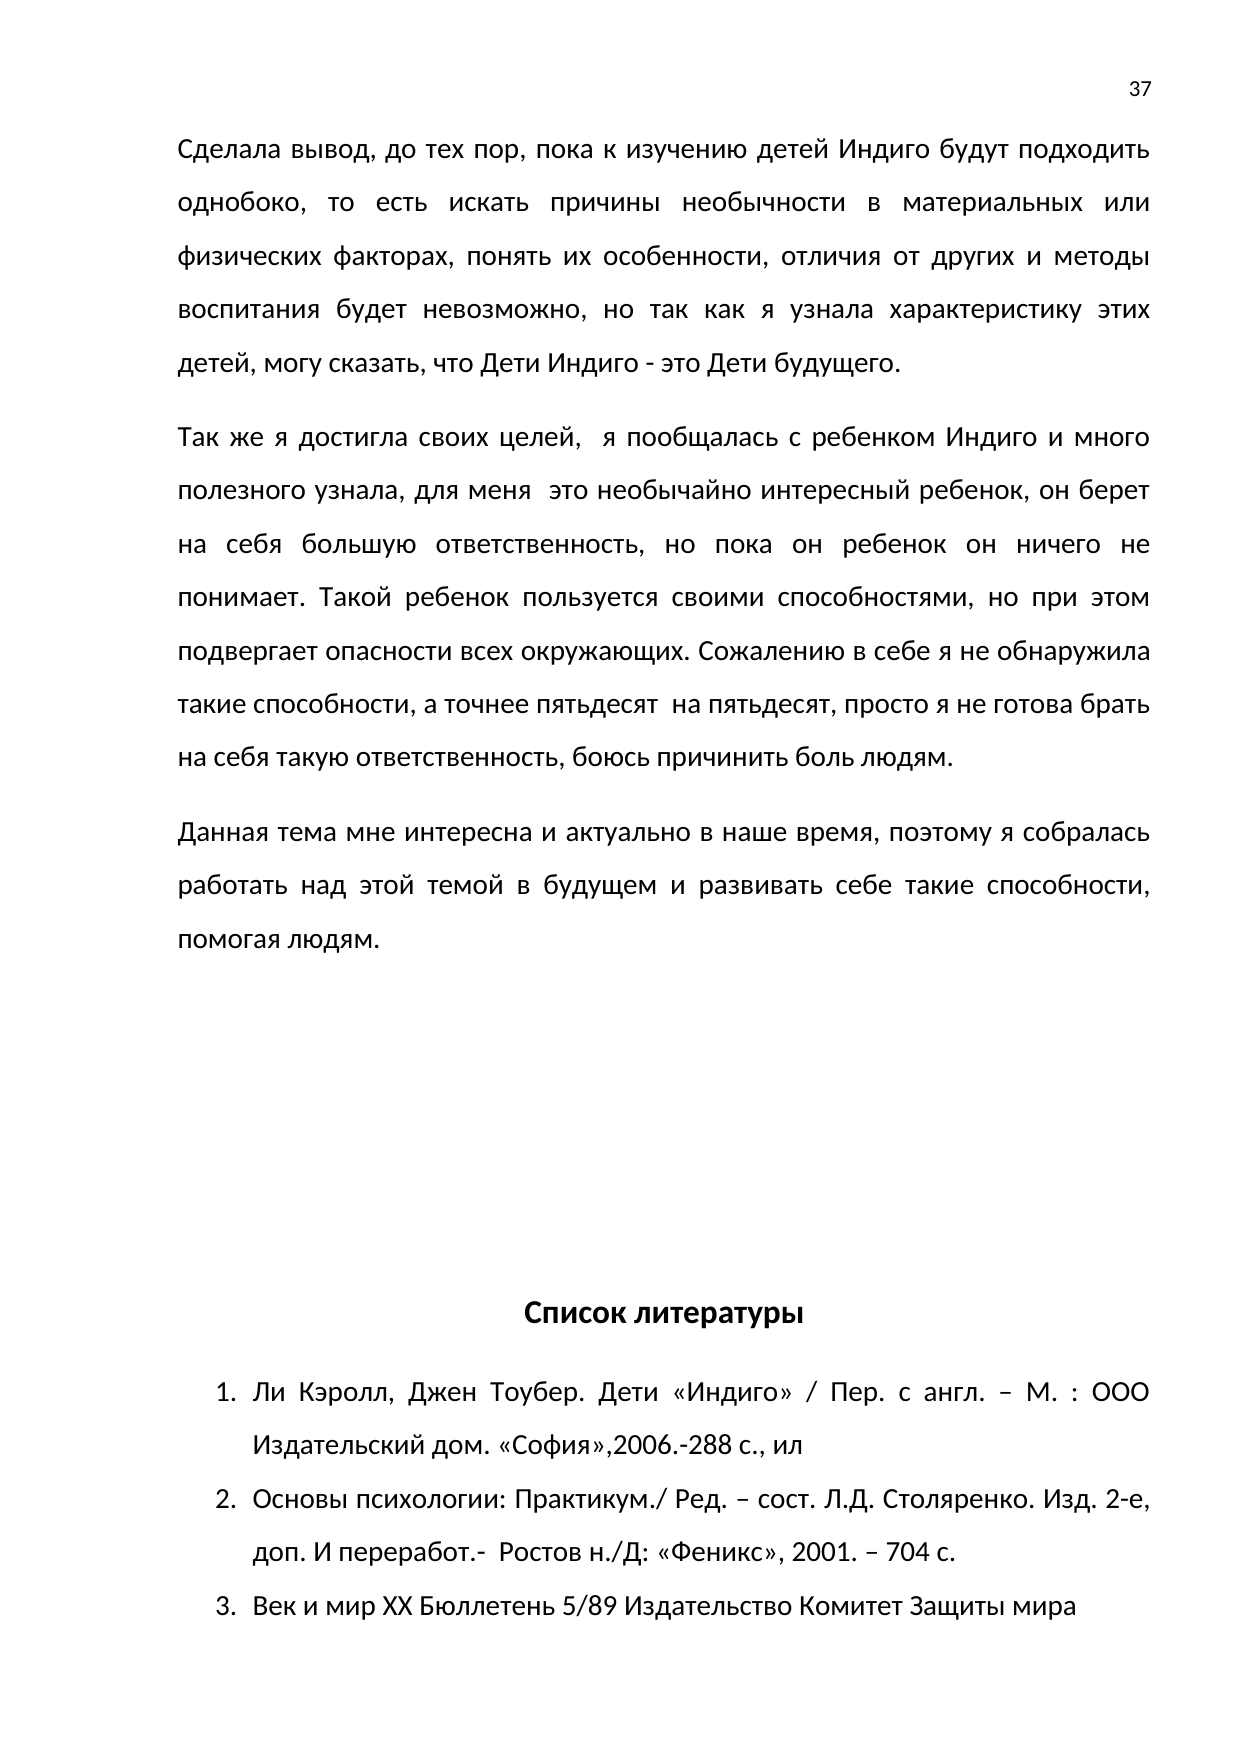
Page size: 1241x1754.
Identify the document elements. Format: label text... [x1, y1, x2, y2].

list Основы психологии: Практикум./ Ред. – сост. Л.Д. Столяренко. Изд. 2-е, доп. И переработ.- Ростов н./Д: «Феникс», 2001. – 704 с. [215, 1480, 1152, 1569]
text Список литературы [177, 1291, 1152, 1332]
text Так же я достигла своих целей, я пообщалась с ребенком Индиго и много полезного узнала, для меня это необычайно интересный ребенок, он берет на себя большую ответственность, но пока он ребенок он ничего не понимает. Такой ребенок пользуется своими способностями, но при этом подвергает опасности всех окружающих. Сожалению в себе я не обнаружила такие способности, а точнее пятьдесят на пятьдесят, просто я не готова брать на себя такую ответственность, боюсь причинить боль людям. [177, 418, 1152, 774]
list Век и мир ХХ Бюллетень 5/89 Издательство Комитет Защиты мира [215, 1587, 1152, 1622]
text Сделала вывод, до тех пор, пока к изучению детей Индиго будут подходить однобоко, то есть искать причины необычности в материальных или физических факторах, понять их особенности, отличия от других и методы воспитания будет невозможно, но так как я узнала характеристику этих детей, могу сказать, что Дети Индиго - это Дети будущего. [177, 130, 1152, 379]
text Данная тема мне интересна и актуально в наше время, поэтому я собралась работать над этой темой в будущем и развивать себе такие способности, помогая людям. [177, 813, 1152, 955]
list Ли Кэролл, Джен Тоубер. Дети «Индиго» / Пер. с англ. – М. : ООО Издательский дом. «София»,2006.-288 с., ил [215, 1373, 1152, 1462]
